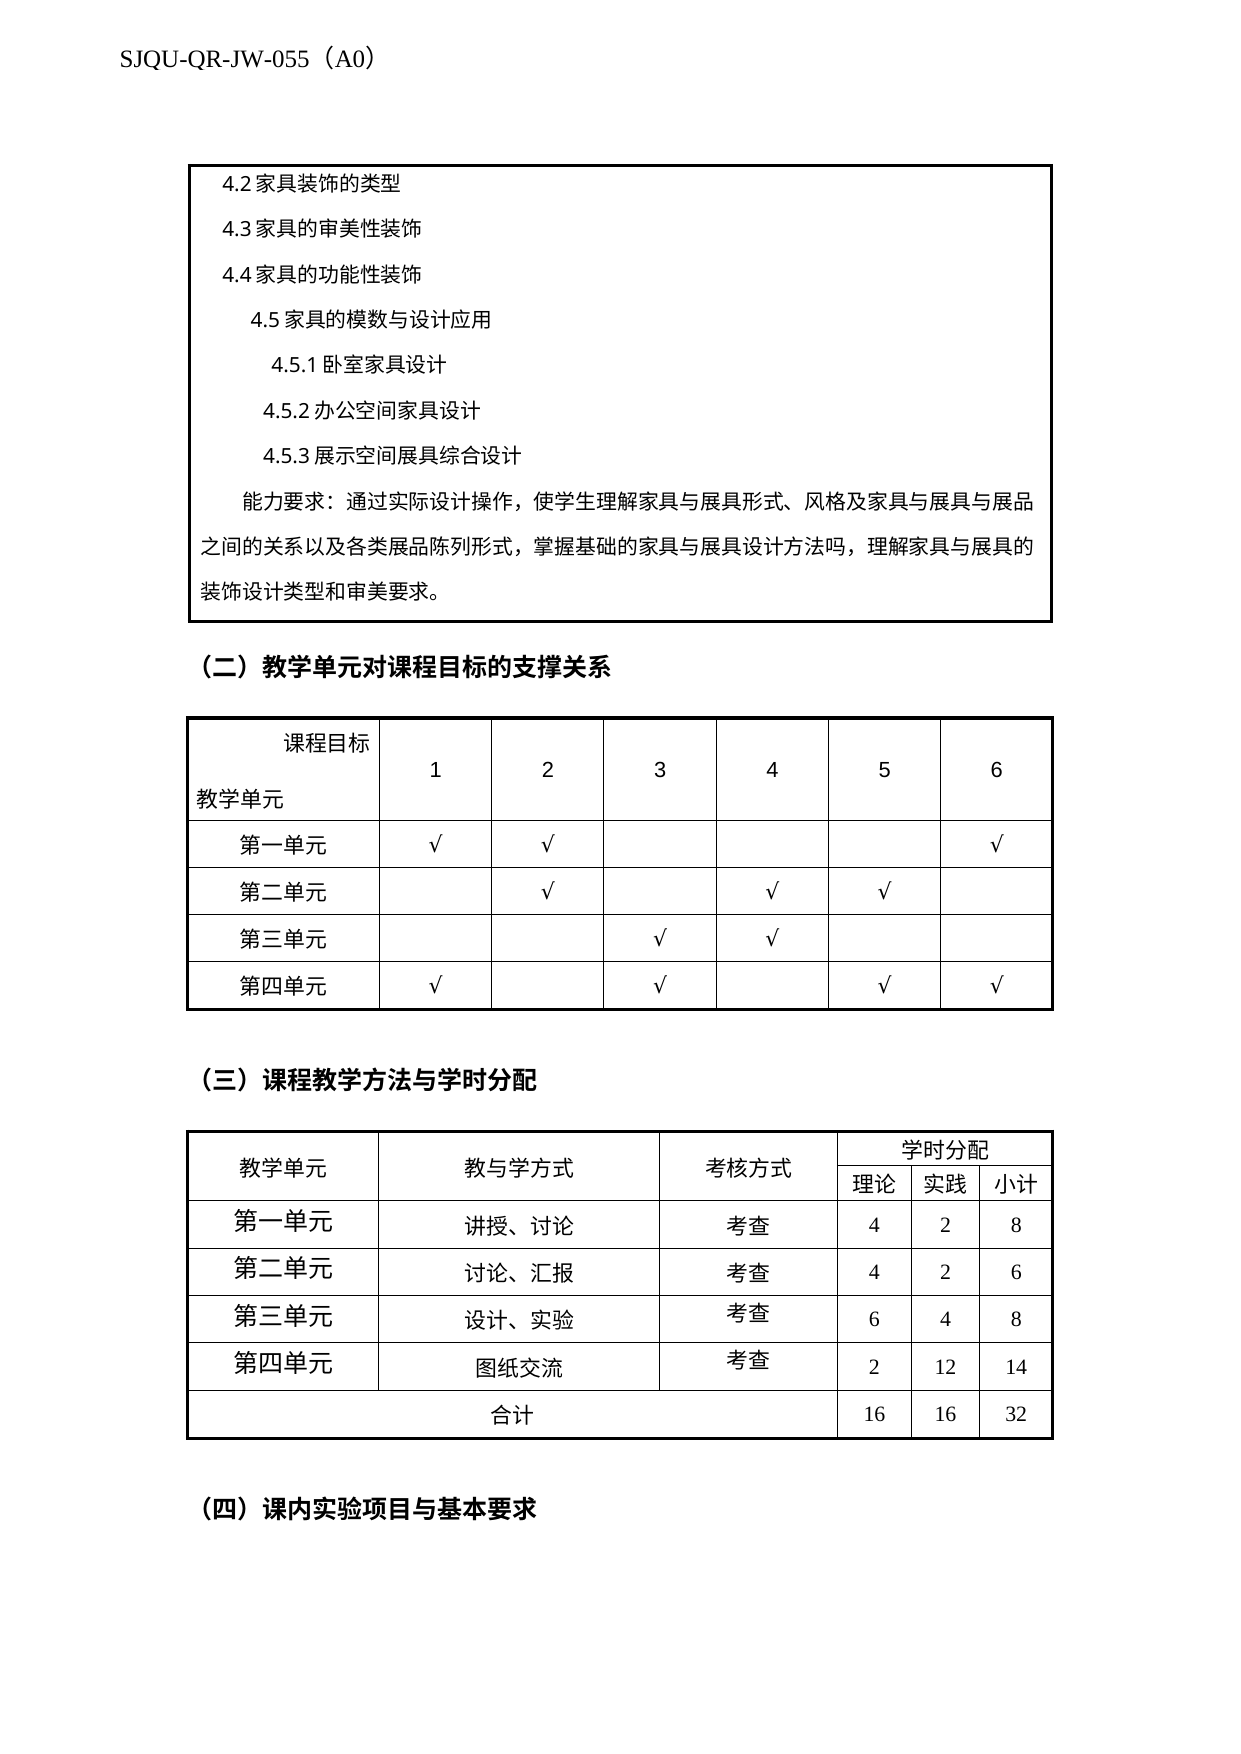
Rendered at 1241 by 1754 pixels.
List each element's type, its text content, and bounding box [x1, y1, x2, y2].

table_cell 第二单元 [189, 1249, 378, 1295]
table_cell 第一单元 [189, 1201, 378, 1248]
table_cell 8 [980, 1296, 1051, 1342]
table_cell [941, 868, 1051, 914]
table_cell √ [829, 962, 940, 1007]
table_header 学时分配 [838, 1133, 1051, 1165]
table_header 教学单元 [189, 1133, 378, 1200]
table_cell [717, 821, 828, 867]
table_cell √ [941, 821, 1051, 867]
text （三）课程教学方法与学时分配 [187, 1044, 1053, 1112]
table_header 6 [941, 720, 1051, 820]
table_cell 4 [838, 1201, 911, 1248]
table_cell 16 [838, 1391, 911, 1437]
table_cell 第一单元 [189, 821, 379, 867]
table_cell 图纸交流 [379, 1343, 659, 1389]
table_cell 第三单元 [189, 1296, 378, 1342]
table_cell 2 [912, 1249, 979, 1295]
table_cell 第三单元 [189, 915, 379, 961]
table_cell 第四单元 [189, 1343, 378, 1389]
table_cell 考查 [660, 1249, 837, 1295]
table_cell [492, 915, 603, 961]
table_cell [941, 915, 1051, 961]
table_cell 第二单元 [189, 868, 379, 914]
table_cell [380, 868, 491, 914]
table_cell 4 [838, 1249, 911, 1295]
table_header 课程目标 教学单元 [189, 720, 379, 820]
table_cell √ [941, 962, 1051, 1007]
text （二）教学单元对课程目标的支撑关系 [187, 632, 1053, 699]
table_cell 讲授、讨论 [379, 1201, 659, 1248]
table_cell √ [380, 821, 491, 867]
table_header 2 [492, 720, 603, 820]
table_cell 实践 [912, 1166, 979, 1200]
table_cell 16 [912, 1391, 979, 1437]
table_cell [829, 915, 940, 961]
table_cell 14 [980, 1343, 1051, 1389]
table_header 教与学方式 [379, 1133, 659, 1200]
table_cell 考查 [660, 1343, 837, 1389]
table_cell √ [604, 915, 716, 961]
table_cell 32 [980, 1391, 1051, 1437]
table_cell 第四单元 [189, 962, 379, 1007]
table_cell [492, 962, 603, 1007]
table_header 5 [829, 720, 940, 820]
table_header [191, 167, 1050, 620]
table_cell √ [829, 868, 940, 914]
table_cell 2 [912, 1201, 979, 1248]
table_header 4 [717, 720, 828, 820]
table_cell [829, 821, 940, 867]
table_cell 设计、实验 [379, 1296, 659, 1342]
table_cell 考查 [660, 1296, 837, 1342]
table_header 考核方式 [660, 1133, 837, 1200]
table_cell 小计 [980, 1166, 1051, 1200]
table_cell [604, 868, 716, 914]
table_cell 4 [912, 1296, 979, 1342]
table_cell √ [380, 962, 491, 1007]
table_cell [717, 962, 828, 1007]
table_cell 6 [980, 1249, 1051, 1295]
table_header 1 [380, 720, 491, 820]
table_header 3 [604, 720, 716, 820]
table_cell √ [492, 868, 603, 914]
table_cell [604, 821, 716, 867]
table_cell 考查 [660, 1201, 837, 1248]
table_cell 讨论、汇报 [379, 1249, 659, 1295]
table_cell 8 [980, 1201, 1051, 1248]
table_cell √ [492, 821, 603, 867]
text （四）课内实验项目与基本要求 [187, 1474, 1053, 1542]
table_cell 2 [838, 1343, 911, 1389]
table_cell √ [717, 868, 828, 914]
table_cell [380, 915, 491, 961]
table_cell 理论 [838, 1166, 911, 1200]
table_cell 6 [838, 1296, 911, 1342]
table_cell √ [604, 962, 716, 1007]
table_cell √ [717, 915, 828, 961]
table_cell 12 [912, 1343, 979, 1389]
table_cell 合计 [189, 1391, 837, 1437]
